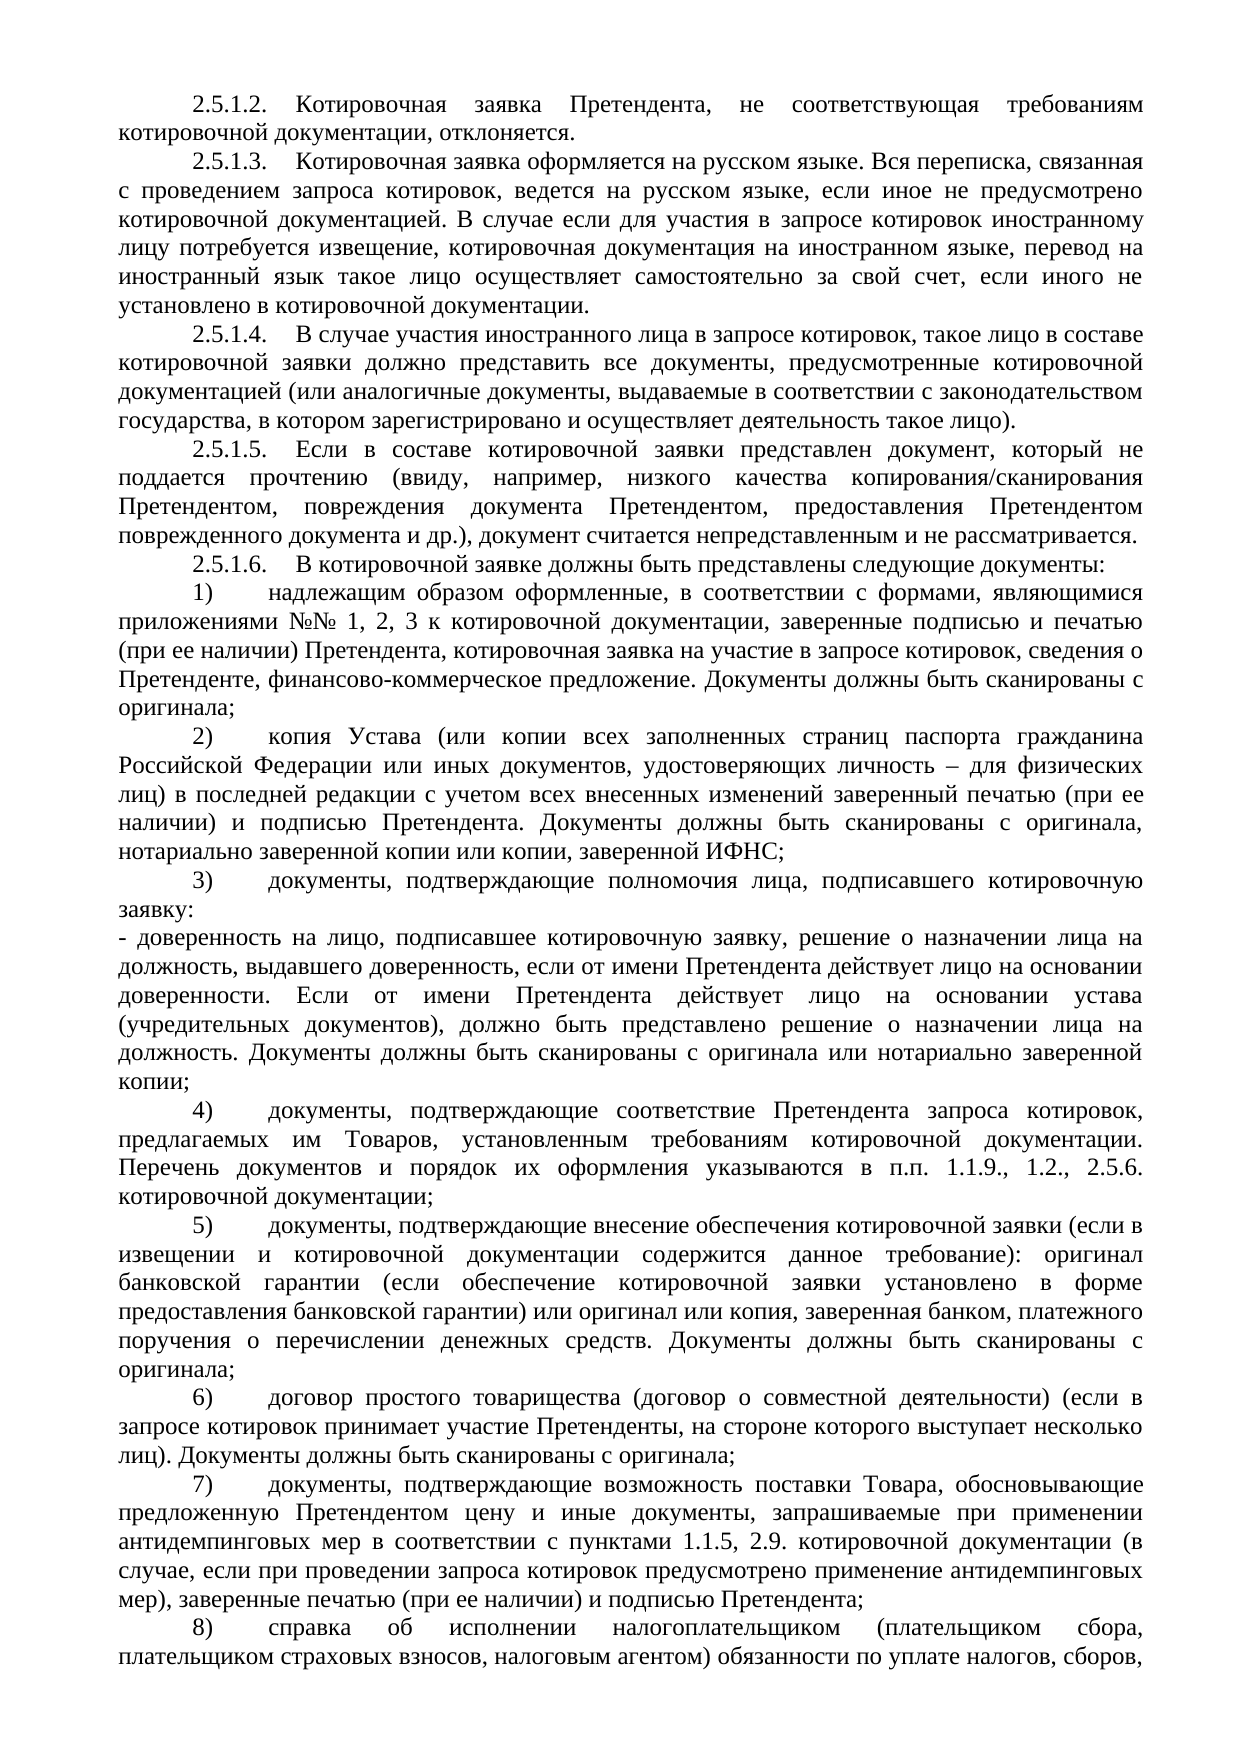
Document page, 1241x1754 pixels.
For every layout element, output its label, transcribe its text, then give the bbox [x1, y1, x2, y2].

list документы, подтверждающие внесение обеспечения котировочной заявки (если в извещении и котировочной документации содержится данное требование): оригинал банковской гарантии (если обеспечение котировочной заявки установлено в форме предоставления банковской гарантии) или оригинал или копия, заверенная банком, платежного поручения о перечислении денежных средств. Документы должны быть сканированы с оригинала; [118, 1210, 1144, 1382]
list документы, подтверждающие соответствие Претендента запроса котировок, предлагаемых им Товаров, установленным требованиям котировочной документации. Перечень документов и порядок их оформления указываются в п.п. 1.1.9., 1.2., 2.5.6. котировочной документации; [118, 1095, 1144, 1210]
list В случае участия иностранного лица в запросе котировок, такое лицо в составе котировочной заявки должно представить все документы, предусмотренные котировочной документацией (или аналогичные документы, выдаваемые в соответствии с законодательством государства, в котором зарегистрировано и осуществляет деятельность такое лицо). [118, 319, 1144, 434]
list документы, подтверждающие возможность поставки Товара, обосновывающие предложенную Претендентом цену и иные документы, запрашиваемые при применении антидемпинговых мер в соответствии с пунктами 1.1.5, 2.9. котировочной документации (в случае, если при проведении запроса котировок предусмотрено применение антидемпинговых мер), заверенные печатью (при ее наличии) и подписью Претендента; [118, 1469, 1144, 1612]
list копия Устава (или копии всех заполненных страниц паспорта гражданина Российской Федерации или иных документов, удостоверяющих личность – для физических лиц) в последней редакции с учетом всех внесенных изменений заверенный печатью (при ее наличии) и подписью Претендента. Документы должны быть сканированы с оригинала, нотариально заверенной копии или копии, заверенной ИФНС; [118, 721, 1144, 865]
list Если в составе котировочной заявки представлен документ, который не поддается прочтению (ввиду, например, низкого качества копирования/сканирования Претендентом, повреждения документа Претендентом, предоставления Претендентом поврежденного документа и др.), документ считается непредставленным и не рассматривается. [118, 434, 1144, 549]
list Котировочная заявка оформляется на русском языке. Вся переписка, связанная с проведением запроса котировок, ведется на русском языке, если иное не предусмотрено котировочной документацией. В случае если для участия в запросе котировок иностранному лицу потребуется извещение, котировочная документация на иностранном языке, перевод на иностранный язык такое лицо осуществляет самостоятельно за свой счет, если иного не установлено в котировочной документации. [118, 146, 1144, 319]
list договор простого товарищества (договор о совместной деятельности) (если в запросе котировок принимает участие Претенденты, на стороне которого выступает несколько лиц). Документы должны быть сканированы с оригинала; [118, 1382, 1144, 1469]
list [118, 1612, 1144, 1670]
list надлежащим образом оформленные, в соответствии с формами, являющимися приложениями №№ 1, 2, 3 к котировочной документации, заверенные подписью и печатью (при ее наличии) Претендента, котировочная заявка на участие в запросе котировок, сведения о Претенденте, финансово-коммерческое предложение. Документы должны быть сканированы с оригинала; [118, 577, 1144, 721]
text - доверенность на лицо, подписавшее котировочную заявку, решение о назначении лица на должность, выдавшего доверенность, если от имени Претендента действует лицо на основании доверенности. Если от имени Претендента действует лицо на основании устава (учредительных документов), должно быть представлено решение о назначении лица на должность. Документы должны быть сканированы с оригинала или нотариально заверенной копии; [118, 922, 1144, 1095]
list В котировочной заявке должны быть представлены следующие документы: [118, 549, 1144, 577]
list документы, подтверждающие полномочия лица, подписавшего котировочную заявку: [118, 865, 1144, 922]
list Котировочная заявка Претендента, не соответствующая требованиям котировочной документации, отклоняется. [118, 89, 1144, 146]
